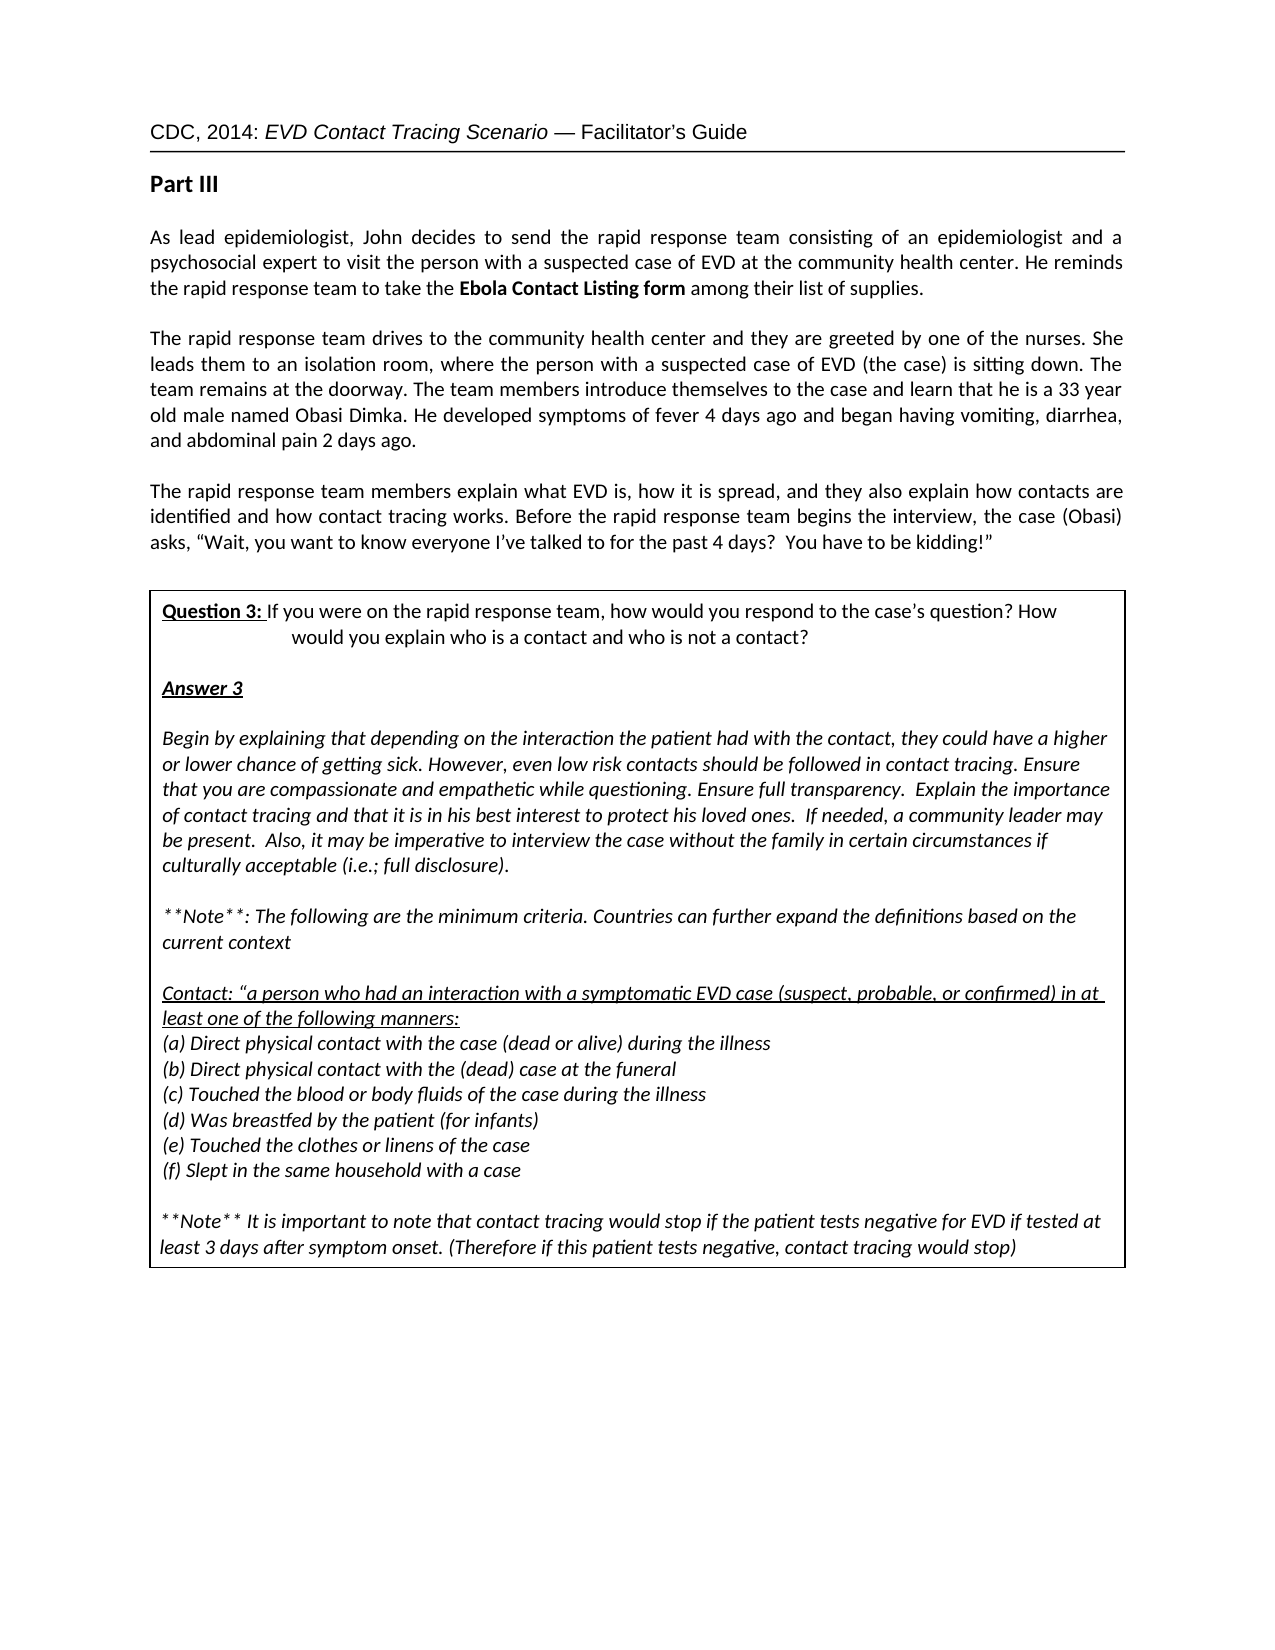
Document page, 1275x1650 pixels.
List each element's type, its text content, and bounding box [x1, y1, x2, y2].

text The rapid response team members explain what EVD is, how it is spread, and they also explain how contacts are identified and how contact tracing works. Before the rapid response team begins the interview, the case (Obasi) asks, “Wait, you want to know everyone I’ve talked to for the past 4 days? You have to be kidding!” [150, 478, 1125, 554]
text The rapid response team drives to the community health center and they are greeted by one of the nurses. She leads them to an isolation room, where the person with a suspected case of EVD (the case) is sitting down. The team remains at the doorway. The team members introduce themselves to the case and learn that he is a 33 year old male named Obasi Dimka. He developed symptoms of fever 4 days ago and began having vomiting, diarrhea, and abdominal pain 2 days ago. [150, 326, 1125, 453]
text As lead epidemiologist, John decides to send the rapid response team consisting of an epidemiologist and a psychosocial expert to visit the person with a suspected case of EVD at the community health center. He reminds the rapid response team to take the Ebola Contact Listing form among their list of supplies. [150, 224, 1125, 300]
table_header Question 3: If you were on the rapid response team, how would you respond to the case’s question? How would you explain who is a contact and who is not a contact? Answer 3 Begin by explaining that depending on the interaction the patient had with the contact, they could have a higher or lower chance of getting sick. However, even low risk contacts should be followed in contact tracing. Ensure that you are compassionate and empathetic while questioning. Ensure full transparency. Explain the importance of contact tracing and that it is in his best interest to protect his loved ones. If needed, a community leader may be present. Also, it may be imperative to interview the case without the family in certain circumstances if culturally acceptable (i.e.; full disclosure). **Note**: The following are the minimum criteria. Countries can further expand the definitions based on the current context Contact: “a person who had an interaction with a symptomatic EVD case (suspect, probable, or confirmed) in at least one of the following manners: (a) Direct physical contact with the case (dead or alive) during the illness (b) Direct physical contact with the (dead) case at the funeral (c) Touched the blood or body fluids of the case during the illness (d) Was breastfed by the patient (for infants) (e) Touched the clothes or linens of the case (f) Slept in the same household with a case **Note** It is important to note that contact tracing would stop if the patient tests negative for EVD if tested at least 3 days after symptom onset. (Therefore if this patient tests negative, contact tracing would stop) [151, 591, 1124, 1267]
subtitle Part III [150, 168, 1125, 198]
